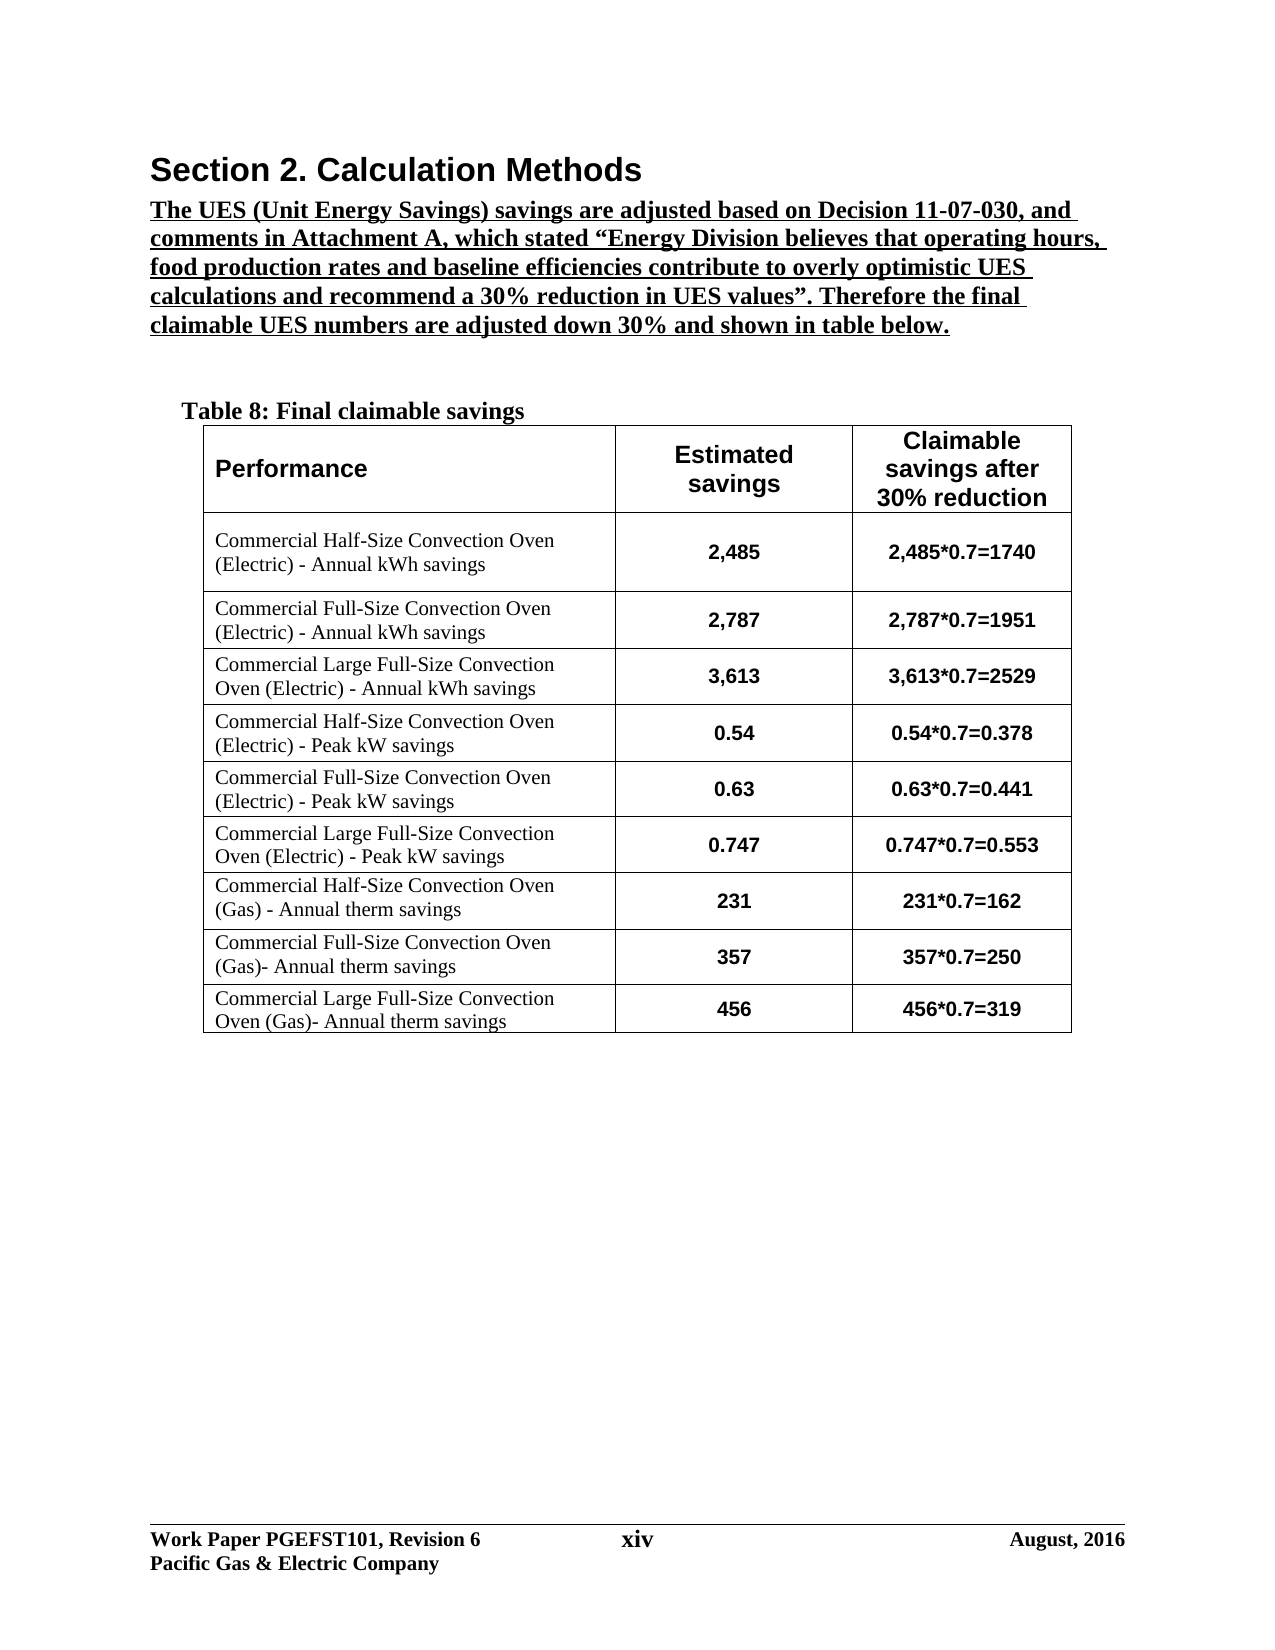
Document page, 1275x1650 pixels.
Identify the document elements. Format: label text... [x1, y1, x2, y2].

table_header Performance [204, 426, 615, 512]
table_cell Commercial Full-Size Convection Oven (Electric) - Annual kWh savings [204, 592, 615, 648]
table_cell Commercial Half-Size Convection Oven (Gas) - Annual therm savings [204, 873, 615, 929]
table_cell 2,485*0.7=1740 [853, 513, 1071, 591]
table_cell Commercial Large Full-Size Convection Oven (Gas)- Annual therm savings [204, 985, 615, 1032]
table_cell 0.747 [616, 817, 852, 872]
table_cell 357 [616, 930, 852, 984]
table_cell 357*0.7=250 [853, 930, 1071, 984]
table_cell 0.63*0.7=0.441 [853, 762, 1071, 816]
subtitle Section 2. Calculation Methods [150, 150, 1125, 188]
table_cell 0.747*0.7=0.553 [853, 817, 1071, 872]
table_cell 456*0.7=319 [853, 985, 1071, 1032]
table_cell 0.54 [616, 705, 852, 761]
table_cell Commercial Full-Size Convection Oven (Electric) - Peak kW savings [204, 762, 615, 816]
table_header Estimated savings [616, 426, 852, 512]
table_cell 231 [616, 873, 852, 929]
table_cell 3,613*0.7=2529 [853, 649, 1071, 703]
table_cell Commercial Full-Size Convection Oven (Gas)- Annual therm savings [204, 930, 615, 984]
text Table 8: Final claimable savings [150, 396, 1125, 425]
text The UES (Unit Energy Savings) savings are adjusted based on Decision 11-07-030, and comments in Attachment A, which stated “Energy Division believes that operating hours, food production rates and baseline efficiencies contribute to overly optimistic UES calculations and recommend a 30% reduction in UES values”. Therefore the final claimable UES numbers are adjusted down 30% and shown in table below. [150, 195, 1125, 338]
table_cell Commercial Large Full-Size Convection Oven (Electric) - Peak kW savings [204, 817, 615, 872]
table_cell 2,485 [616, 513, 852, 591]
table_cell Commercial Half-Size Convection Oven (Electric) - Annual kWh savings [204, 513, 615, 591]
table_cell 3,613 [616, 649, 852, 703]
table_header Claimable savings after 30% reduction [853, 426, 1071, 512]
table_cell Commercial Large Full-Size Convection Oven (Electric) - Annual kWh savings [204, 649, 615, 703]
table_cell 456 [616, 985, 852, 1032]
table_cell 2,787*0.7=1951 [853, 592, 1071, 648]
table_cell 0.54*0.7=0.378 [853, 705, 1071, 761]
table_cell 2,787 [616, 592, 852, 648]
table_cell Commercial Half-Size Convection Oven (Electric) - Peak kW savings [204, 705, 615, 761]
table_cell 0.63 [616, 762, 852, 816]
table_cell 231*0.7=162 [853, 873, 1071, 929]
